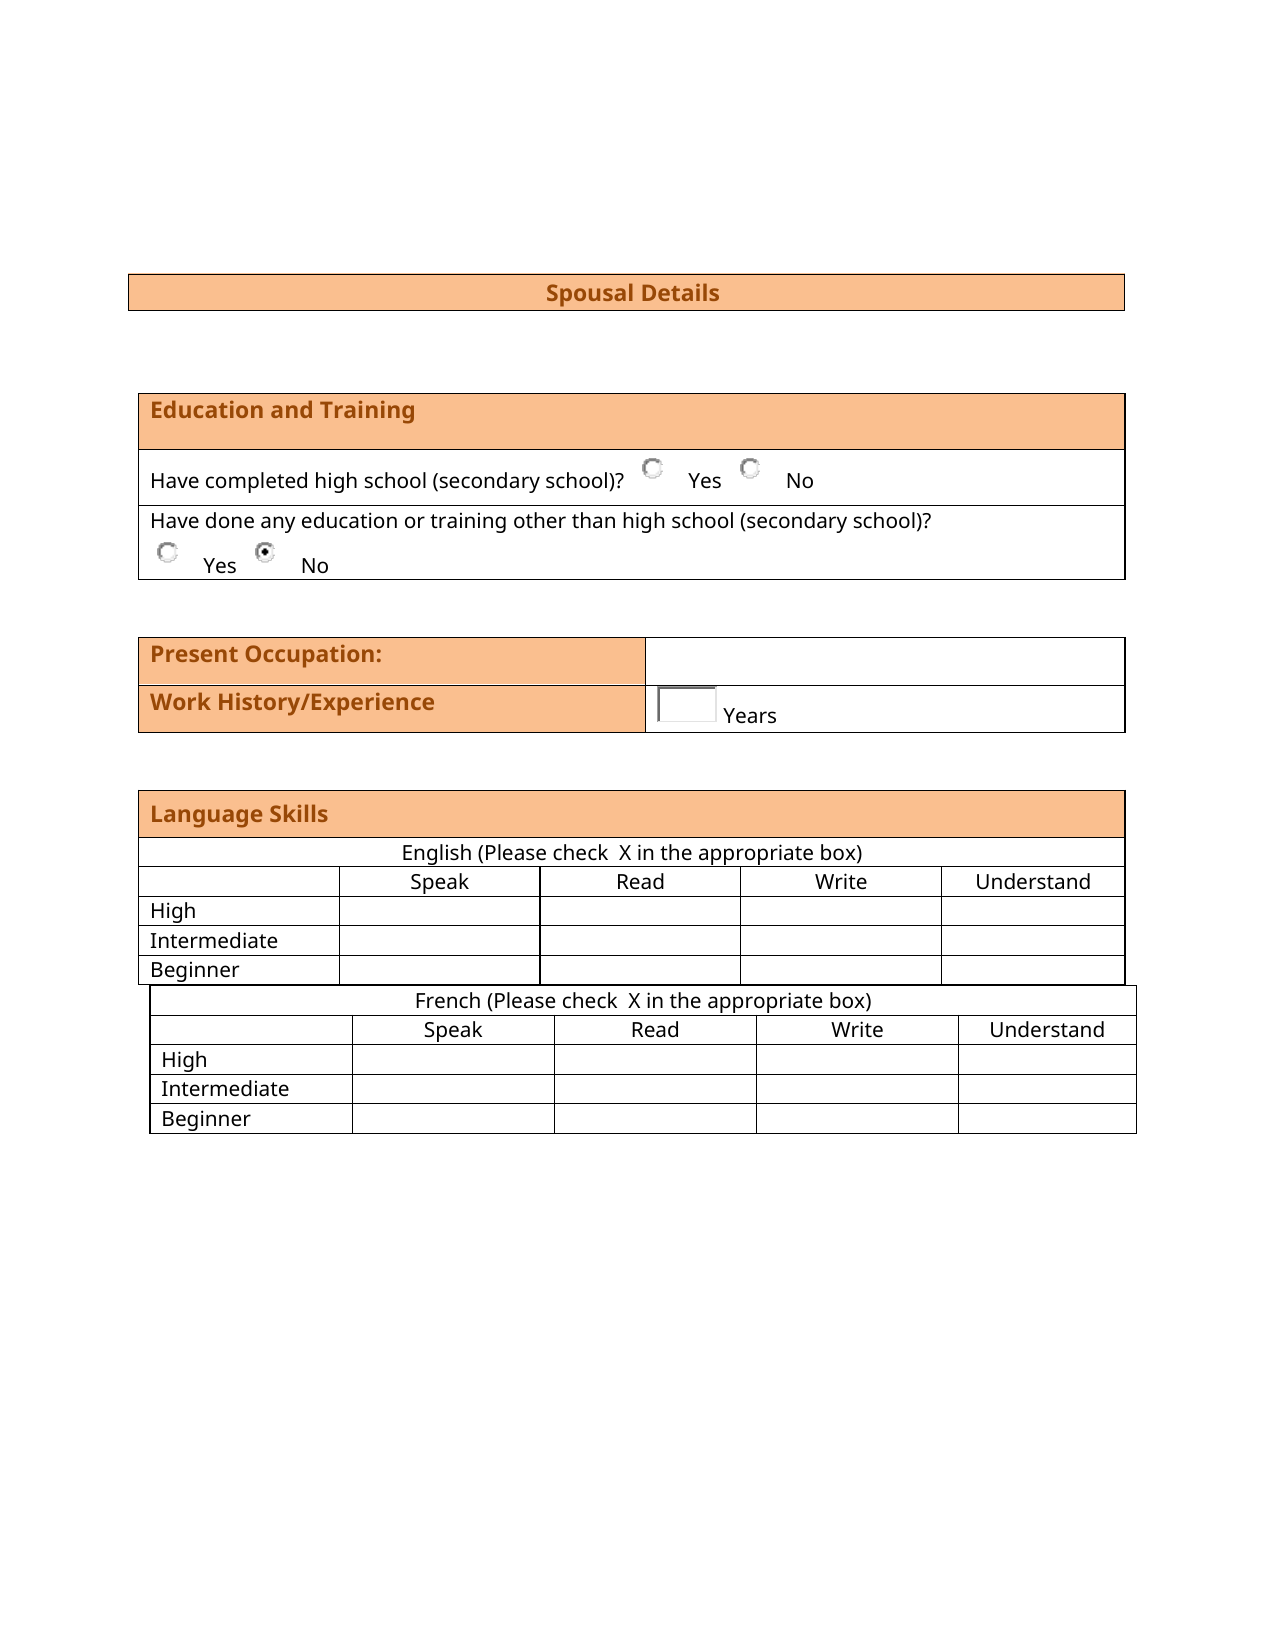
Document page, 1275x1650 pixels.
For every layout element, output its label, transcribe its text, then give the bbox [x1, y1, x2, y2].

table_cell [541, 926, 740, 954]
table_cell Beginner [151, 1104, 352, 1132]
text Spousal Details [129, 275, 1124, 310]
table_cell High [139, 897, 339, 925]
table_cell English (Please check X in the appropriate box) [139, 838, 1124, 866]
table_cell Understand [942, 867, 1124, 896]
table_cell Understand [959, 1016, 1136, 1044]
table_cell [555, 1104, 756, 1132]
table_cell [942, 956, 1124, 984]
table_cell Intermediate [151, 1075, 352, 1103]
table_header Education and Training [139, 394, 1124, 449]
table_header Present Occupation: [139, 638, 645, 684]
table_cell [757, 1104, 958, 1132]
table_cell Work History/Experience [139, 686, 645, 732]
table_cell Read [555, 1016, 756, 1044]
table_cell Write [757, 1016, 958, 1044]
table_cell [340, 926, 539, 954]
table_cell [555, 1075, 756, 1103]
table_cell [555, 1045, 756, 1073]
table_header Language Skills [139, 791, 1124, 837]
table_cell Have completed high school (secondary school)? Yes No [139, 450, 1124, 505]
table_cell [541, 897, 740, 925]
table_cell Intermediate [139, 926, 339, 954]
table_cell [741, 926, 941, 954]
table_cell Write [741, 867, 941, 896]
table_cell [353, 1104, 554, 1132]
table_cell [757, 1075, 958, 1103]
table_cell Read [541, 867, 740, 896]
table_cell [959, 1075, 1136, 1103]
table_cell [139, 867, 339, 896]
table_cell High [151, 1045, 352, 1073]
table_cell [353, 1045, 554, 1073]
table_cell [340, 956, 539, 984]
table_cell [757, 1045, 958, 1073]
table_cell [741, 956, 941, 984]
table_cell Have done any education or training other than high school (secondary school)? Yes No [139, 506, 1124, 579]
table_header [646, 638, 1124, 684]
table_cell [541, 956, 740, 984]
table_cell [353, 1075, 554, 1103]
table_cell [340, 897, 539, 925]
table_cell [959, 1104, 1136, 1132]
table_cell [151, 1016, 352, 1044]
table_cell [959, 1045, 1136, 1073]
table_header French (Please check X in the appropriate box) [151, 986, 1136, 1014]
table_cell [942, 897, 1124, 925]
table_cell [741, 897, 941, 925]
table_cell Beginner [139, 956, 339, 984]
table_cell Years [646, 686, 1124, 732]
table_cell [942, 926, 1124, 954]
table_cell Speak [340, 867, 539, 896]
table_cell Speak [353, 1016, 554, 1044]
